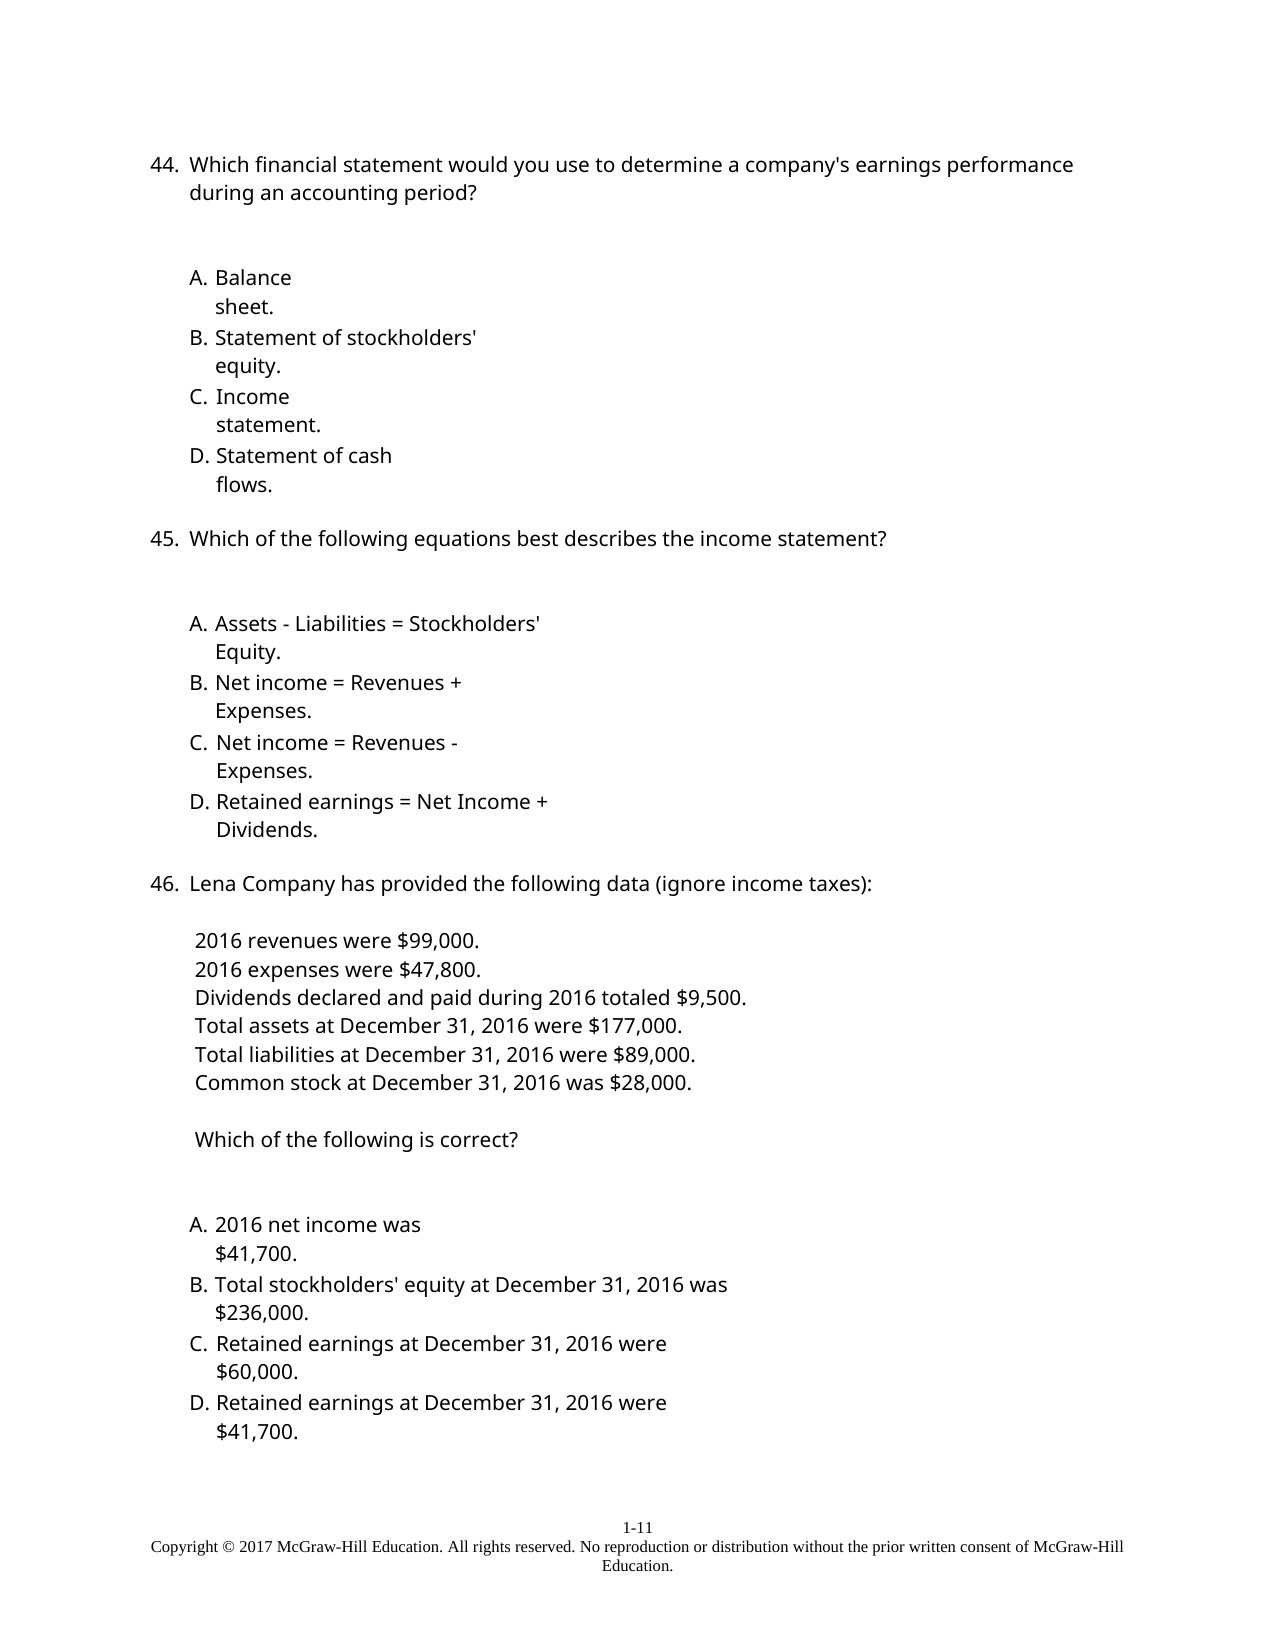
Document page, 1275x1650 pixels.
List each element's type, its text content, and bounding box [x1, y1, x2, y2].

table_header 46. [150, 870, 189, 1445]
table_header 45. [150, 524, 189, 844]
table_header Which financial statement would you use to determine a company's earnings performance during an accounting period? [189, 150, 1125, 498]
table_header Lena Company has provided the following data (ignore income taxes): 2016 revenues were $99,000. 2016 expenses were $47,800. Dividends declared and paid during 2016 totaled $9,500. Total assets at December 31, 2016 were $177,000. Total liabilities at December 31, 2016 were $89,000. Common stock at December 31, 2016 was $28,000. Which of the following is correct? [189, 870, 1125, 1445]
table_header Which of the following equations best describes the income statement? [189, 524, 1125, 844]
table_header 44. [150, 150, 189, 498]
